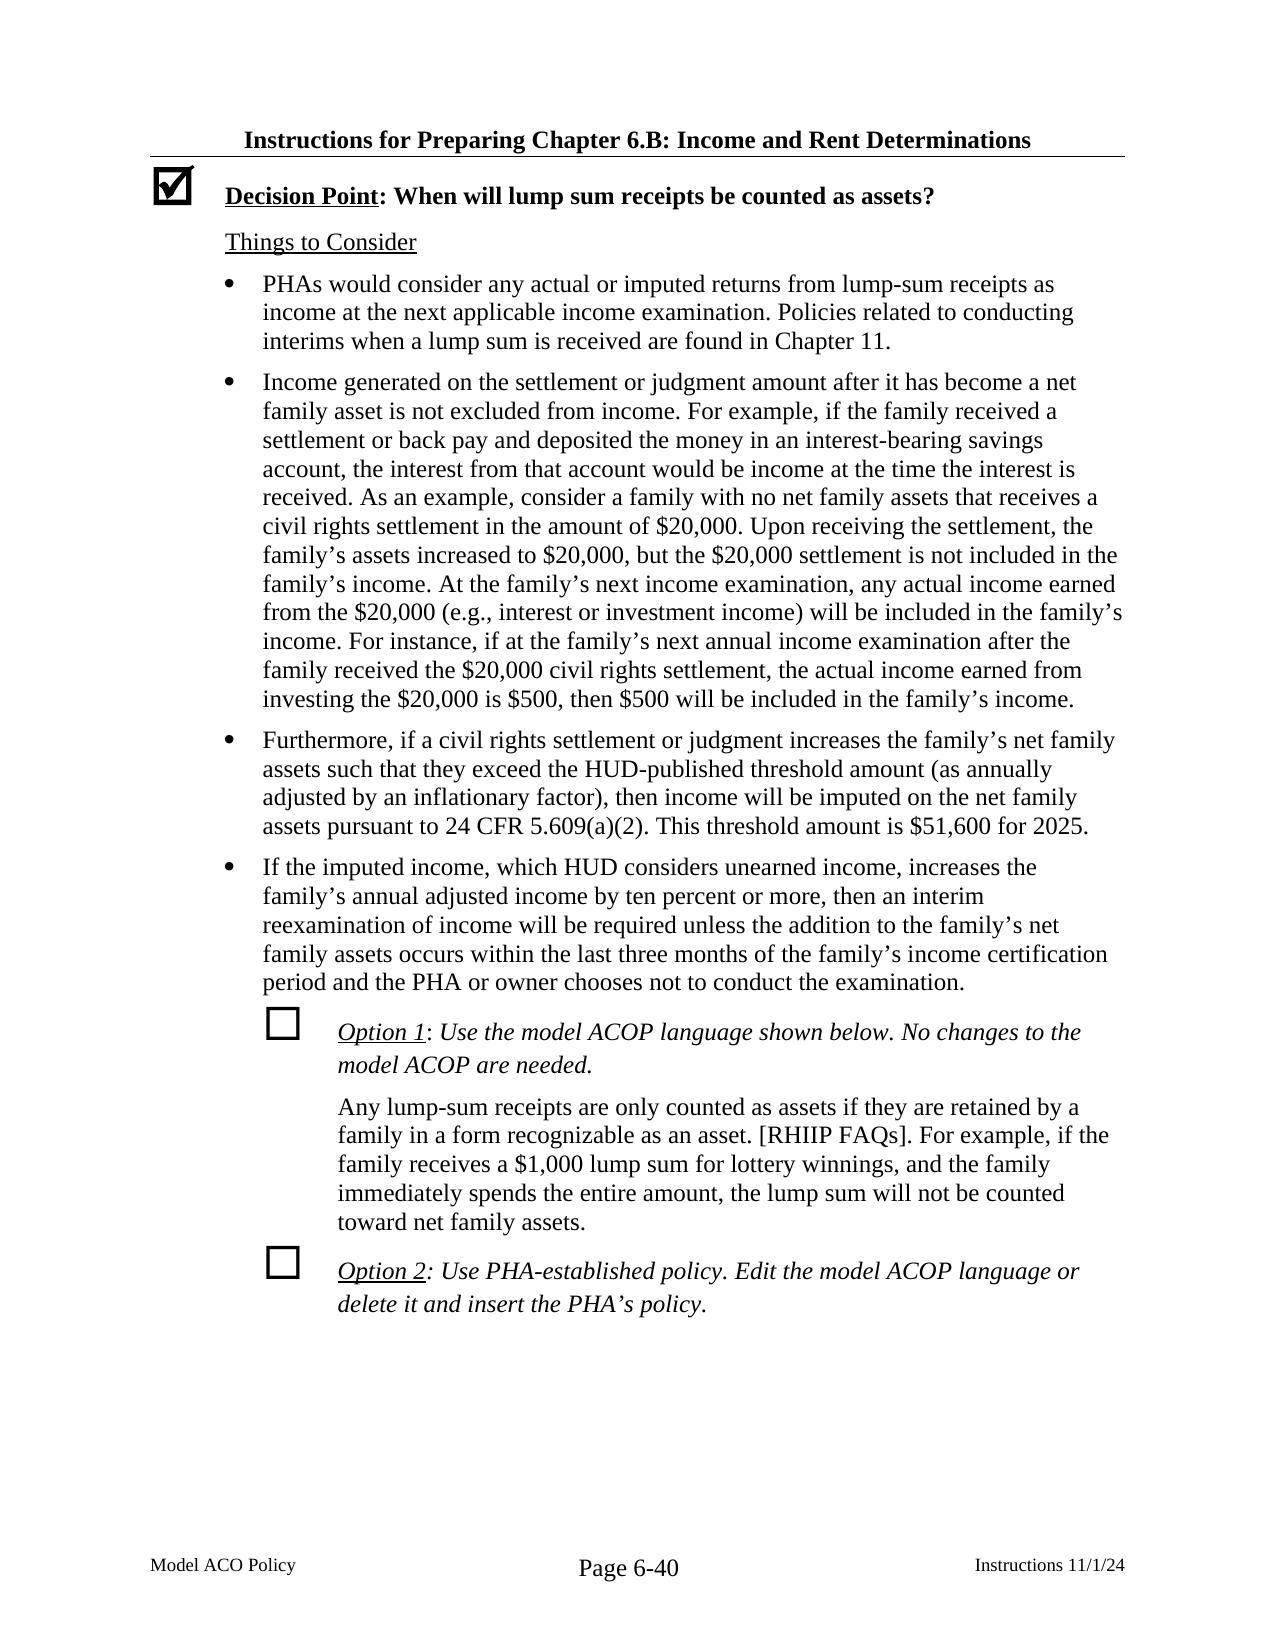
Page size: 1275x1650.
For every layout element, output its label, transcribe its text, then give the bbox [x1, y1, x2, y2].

list If the imputed income, which HUD considers unearned income, increases the family’s annual adjusted income by ten percent or more, then an interim reexamination of income will be required unless the addition to the family’s net family assets occurs within the last three months of the family’s income certification period and the PHA or owner chooses not to conduct the examination. [225, 852, 1125, 996]
text Any lump-sum receipts are only counted as assets if they are retained by a family in a form recognizable as an asset. [RHIIP FAQs]. For example, if the family receives a $1,000 lump sum for lottery winnings, and the family immediately spends the entire amount, the lump sum will not be counted toward net family assets. [337, 1092, 1125, 1235]
list Income generated on the settlement or judgment amount after it has become a net family asset is not excluded from income. For example, if the family received a settlement or back pay and deposited the money in an interest-bearing savings account, the interest from that account would be income at the time the interest is received. As an example, consider a family with no net family assets that receives a civil rights settlement in the amount of $20,000. Upon receiving the settlement, the family’s assets increased to $20,000, but the $20,000 settlement is not included in the family’s income. At the family’s next income examination, any actual income earned from the $20,000 (e.g., interest or investment income) will be included in the family’s income. For instance, if at the family’s next annual income examination after the family received the $20,000 civil rights settlement, the actual income earned from investing the $20,000 is $500, then $500 will be included in the family’s income. [225, 367, 1125, 712]
text Things to Consider [225, 227, 1125, 256]
text Decision Point: When will lump sum receipts be counted as assets? [150, 169, 1125, 215]
list Furthermore, if a civil rights settlement or judgment increases the family’s net family assets such that they exceed the HUD-published threshold amount (as annually adjusted by an inflationary factor), then income will be imputed on the net family assets pursuant to 24 CFR 5.609(a)(2). This threshold amount is $51,600 for 2025. [225, 725, 1125, 840]
text Option 2: Use PHA-established policy. Edit the model ACOP language or delete it and insert the PHA’s policy. [262, 1248, 1125, 1318]
text Option 1: Use the model ACOP language shown below. No changes to the model ACOP are needed. [262, 1009, 1125, 1079]
list PHAs would consider any actual or imputed returns from lump-sum receipts as income at the next applicable income examination. Policies related to conducting interims when a lump sum is received are found in Chapter 11. [225, 269, 1125, 355]
